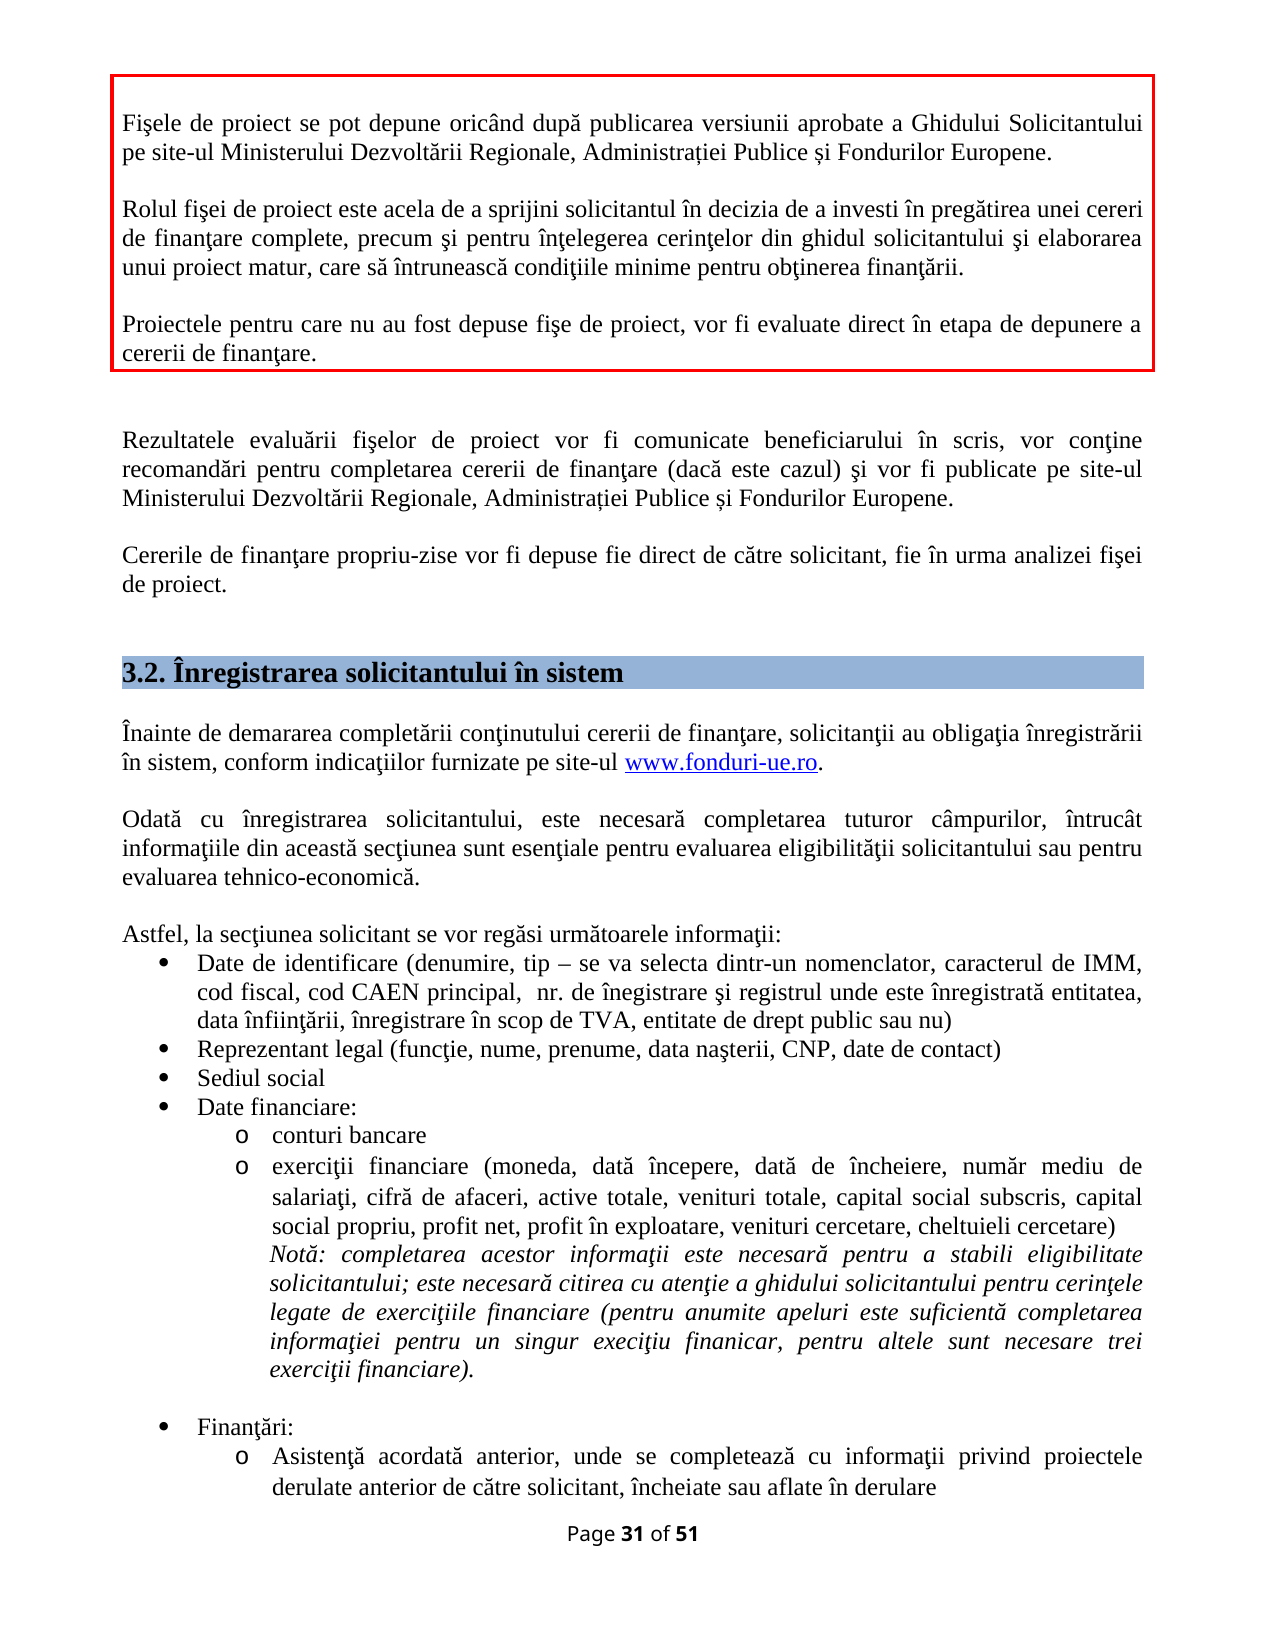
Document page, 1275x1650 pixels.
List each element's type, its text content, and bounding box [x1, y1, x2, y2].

text Proiectele pentru care nu au fost depuse fişe de proiect, vor fi evaluate direct în etapa de depunere a cererii de finanţare. [114, 304, 1152, 369]
text Fişele de proiect se pot depune oricând după publicarea versiunii aprobate a Ghidului Solicitantului pe site-ul Ministerului Dezvoltării Regionale, Administrației Publice și Fondurilor Europene. [122, 108, 1144, 165]
list Date de identificare (denumire, tip – se va selecta dintr-un nomenclator, caracterul de IMM, cod fiscal, cod CAEN principal, nr. de înegistrare şi registrul unde este înregistrată entitatea, data înfiinţării, înregistrare în scop de TVA, entitate de drept public sau nu) [159, 948, 1144, 1034]
text Rezultatele evaluării fişelor de proiect vor fi comunicate beneficiarului în scris, vor conţine recomandări pentru completarea cererii de finanţare (dacă este cazul) şi vor fi publicate pe site-ul Ministerului Dezvoltării Regionale, Administrației Publice și Fondurilor Europene. [122, 426, 1144, 512]
list conturi bancare [234, 1120, 1144, 1151]
text Cererile de finanţare propriu-zise vor fi depuse fie direct de către solicitant, fie în urma analizei fişei de proiect. [122, 541, 1144, 598]
list Asistenţă acordată anterior, unde se completează cu informaţii privind proiectele derulate anterior de către solicitant, încheiate sau aflate în derulare [234, 1441, 1144, 1500]
text 3.2. Înregistrarea solicitantului în sistem [122, 656, 1144, 689]
list Date financiare: [159, 1092, 1144, 1120]
text Notă: completarea acestor informaţii este necesară pentru a stabili eligibilitate solicitantului; este necesară citirea cu atenţie a ghidului solicitantului pentru cerinţele legate de exerciţiile financiare (pentru anumite apeluri este suficientă completarea informaţiei pentru un singur execiţiu finanicar, pentru altele sunt necesare trei exerciţii financiare). [269, 1239, 1144, 1383]
list Finanţări: [159, 1412, 1144, 1441]
text Înainte de demararea completării conţinutului cererii de finanţare, solicitanţii au obligaţia înregistrării în sistem, conform indicaţiilor furnizate pe site-ul www.fonduri-ue.ro. [122, 718, 1144, 775]
list exerciţii financiare (moneda, dată începere, dată de încheiere, număr mediu de salariaţi, cifră de afaceri, active totale, venituri totale, capital social subscris, capital social propriu, profit net, profit în exploatare, venituri cercetare, cheltuieli cercetare) [234, 1151, 1144, 1239]
list Sediul social [159, 1063, 1144, 1092]
text Odată cu înregistrarea solicitantului, este necesară completarea tuturor câmpurilor, întrucât informaţiile din această secţiunea sunt esenţiale pentru evaluarea eligibilităţii solicitantului sau pentru evaluarea tehnico-economică. [122, 804, 1144, 890]
text Rolul fişei de proiect este acela de a sprijini solicitantul în decizia de a investi în pregătirea unei cereri de finanţare complete, precum şi pentru înţelegerea cerinţelor din ghidul solicitantului şi elaborarea unui proiect matur, care să întrunească condiţiile minime pentru obţinerea finanţării. [122, 194, 1144, 280]
text Astfel, la secţiunea solicitant se vor regăsi următoarele informaţii: [122, 919, 1144, 948]
list Reprezentant legal (funcţie, nume, prenume, data naşterii, CNP, date de contact) [159, 1034, 1144, 1063]
